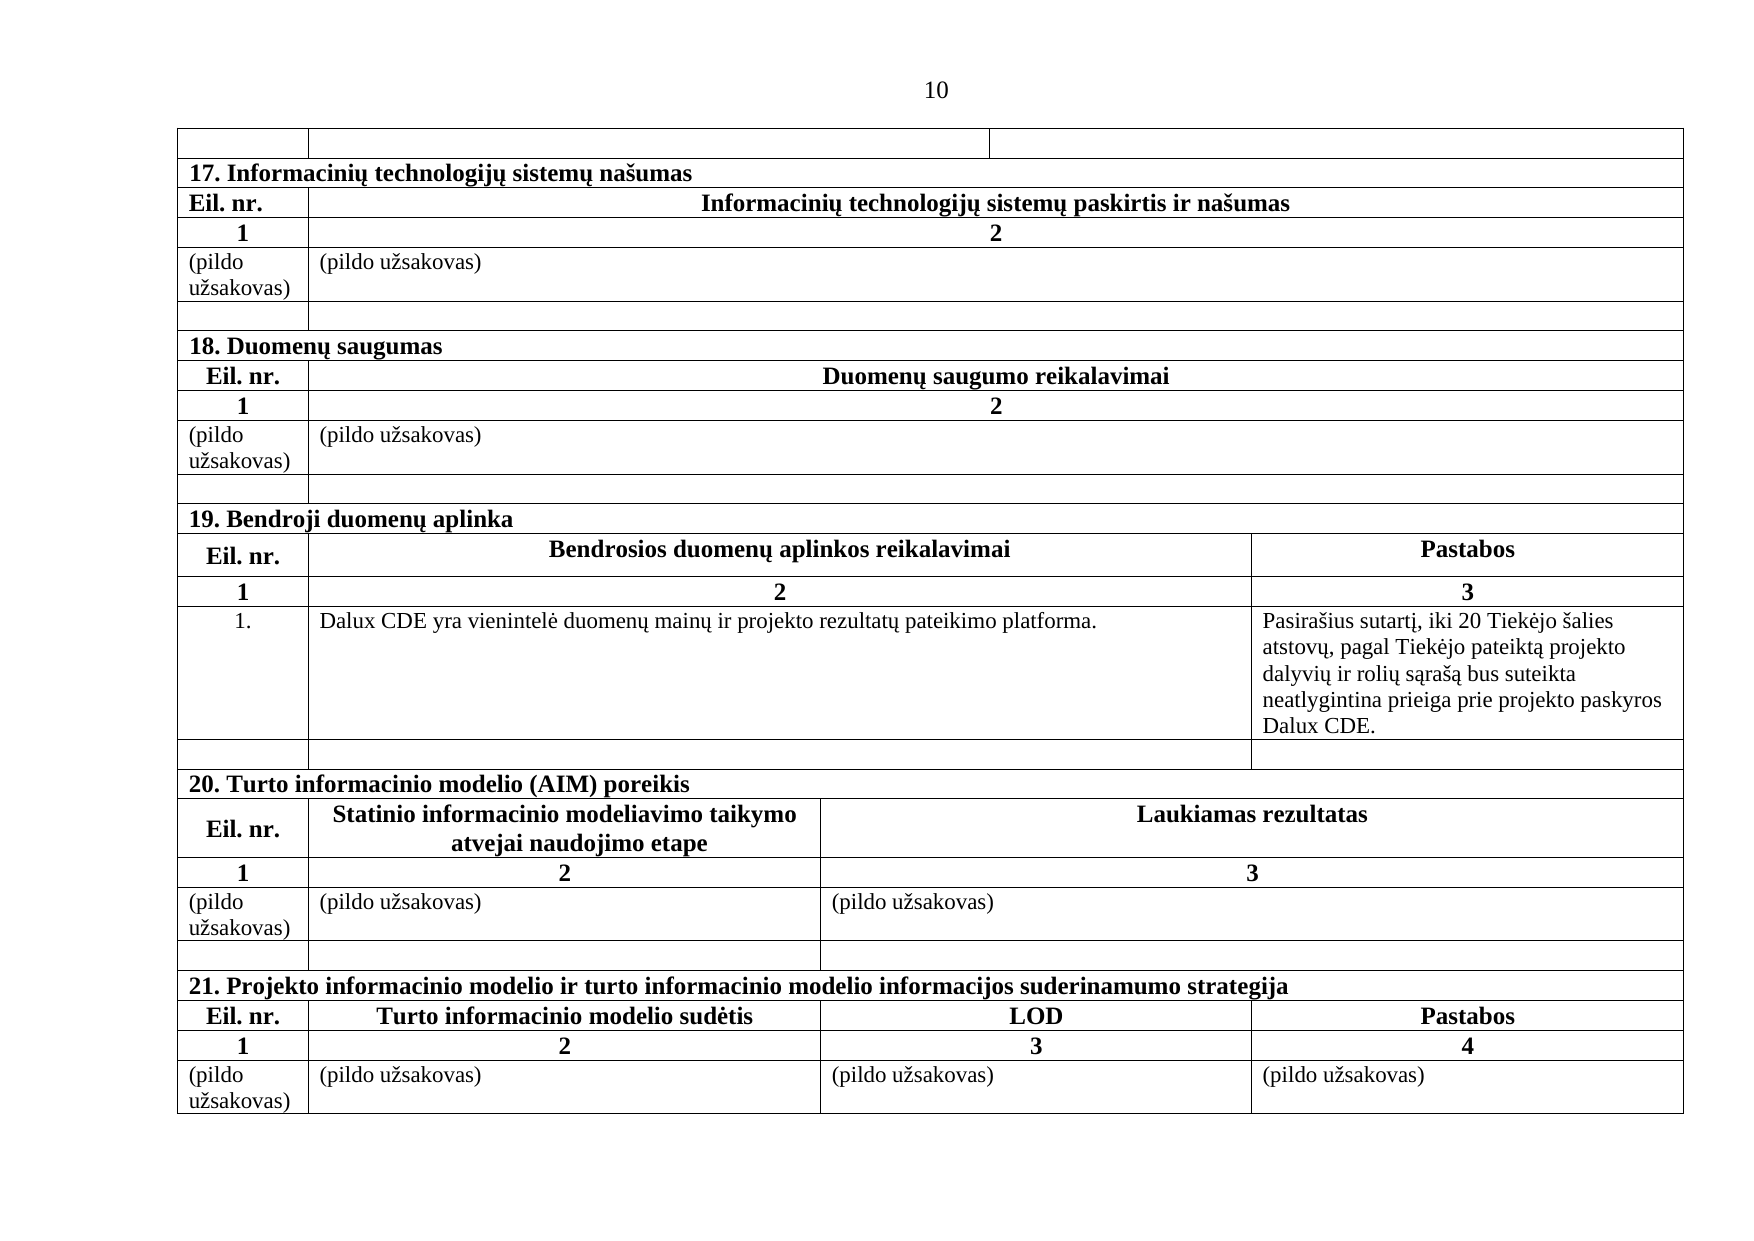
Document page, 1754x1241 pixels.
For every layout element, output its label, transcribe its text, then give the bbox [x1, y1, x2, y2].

table_cell [178, 302, 308, 330]
table_cell 1. [178, 607, 308, 739]
table_cell (pildo užsakovas) [821, 1061, 1251, 1113]
table_cell Turto informacinio modelio sudėtis [309, 1001, 820, 1030]
table_cell (pildo užsakovas) [178, 248, 308, 301]
table_cell [178, 475, 308, 503]
table_cell 19. Bendroji duomenų aplinka [178, 504, 1683, 533]
table_cell [1252, 740, 1683, 768]
table_cell 1 [178, 391, 308, 420]
table_cell Pastabos [1252, 1001, 1683, 1030]
table_cell [309, 129, 989, 157]
table_cell 17. Informacinių technologijų sistemų našumas [178, 159, 1683, 187]
table_cell 3 [821, 1031, 1251, 1059]
table_cell 4 [1252, 1031, 1683, 1059]
table_cell [178, 941, 308, 970]
table_cell 3 [1252, 577, 1683, 606]
table_cell (pildo užsakovas) [178, 1061, 308, 1113]
table_cell [309, 475, 1683, 503]
table_cell [309, 302, 1683, 330]
table_cell Duomenų saugumo reikalavimai [309, 361, 1683, 390]
table_cell (pildo užsakovas) [309, 888, 820, 940]
table_cell Eil. nr. [178, 188, 308, 217]
table_cell 20. Turto informacinio modelio (AIM) poreikis [178, 770, 1683, 798]
table_cell Informacinių technologijų sistemų paskirtis ir našumas [309, 188, 1683, 217]
table_cell [178, 129, 308, 157]
table_cell 1 [178, 577, 308, 606]
table_cell 21. Projekto informacinio modelio ir turto informacinio modelio informacijos suderinamumo strategija [178, 971, 1683, 1000]
table_cell Statinio informacinio modeliavimo taikymo atvejai naudojimo etape [309, 799, 820, 857]
table_cell 1 [178, 218, 308, 247]
table_cell [990, 129, 1683, 157]
table_cell LOD [821, 1001, 1251, 1030]
table_cell (pildo užsakovas) [178, 888, 308, 940]
table_cell Pastabos [1252, 534, 1683, 576]
table_cell 3 [821, 858, 1683, 887]
table_cell [178, 740, 308, 768]
table_cell 1 [178, 1031, 308, 1059]
table_cell Pasirašius sutartį, iki 20 Tiekėjo šalies atstovų, pagal Tiekėjo pateiktą projekto dalyvių ir rolių sąrašą bus suteikta neatlygintina prieiga prie projekto paskyros Dalux CDE. [1252, 607, 1683, 739]
table_cell (pildo užsakovas) [821, 888, 1683, 940]
table_cell Laukiamas rezultatas [821, 799, 1683, 857]
table_cell (pildo užsakovas) [1252, 1061, 1683, 1113]
table_cell [821, 941, 1683, 970]
table_cell 18. Duomenų saugumas [178, 331, 1683, 360]
table_cell 2 [309, 1031, 820, 1059]
table_cell 2 [309, 577, 1251, 606]
table_cell Eil. nr. [178, 799, 308, 857]
table_cell (pildo užsakovas) [309, 1061, 820, 1113]
table_cell Eil. nr. [178, 1001, 308, 1030]
table_cell (pildo užsakovas) [309, 248, 1683, 301]
table_cell (pildo užsakovas) [178, 421, 308, 473]
table_cell 1 [178, 858, 308, 887]
table_cell Eil. nr. [178, 361, 308, 390]
table_cell Eil. nr. [178, 534, 308, 576]
table_cell (pildo užsakovas) [309, 421, 1683, 473]
table_cell Bendrosios duomenų aplinkos reikalavimai [309, 534, 1251, 576]
table_cell [309, 740, 1251, 768]
table_cell [309, 941, 820, 970]
table_cell 2 [309, 858, 820, 887]
table_cell 2 [309, 391, 1683, 420]
table_cell Dalux CDE yra vienintelė duomenų mainų ir projekto rezultatų pateikimo platforma. [309, 607, 1251, 739]
table_cell 2 [309, 218, 1683, 247]
